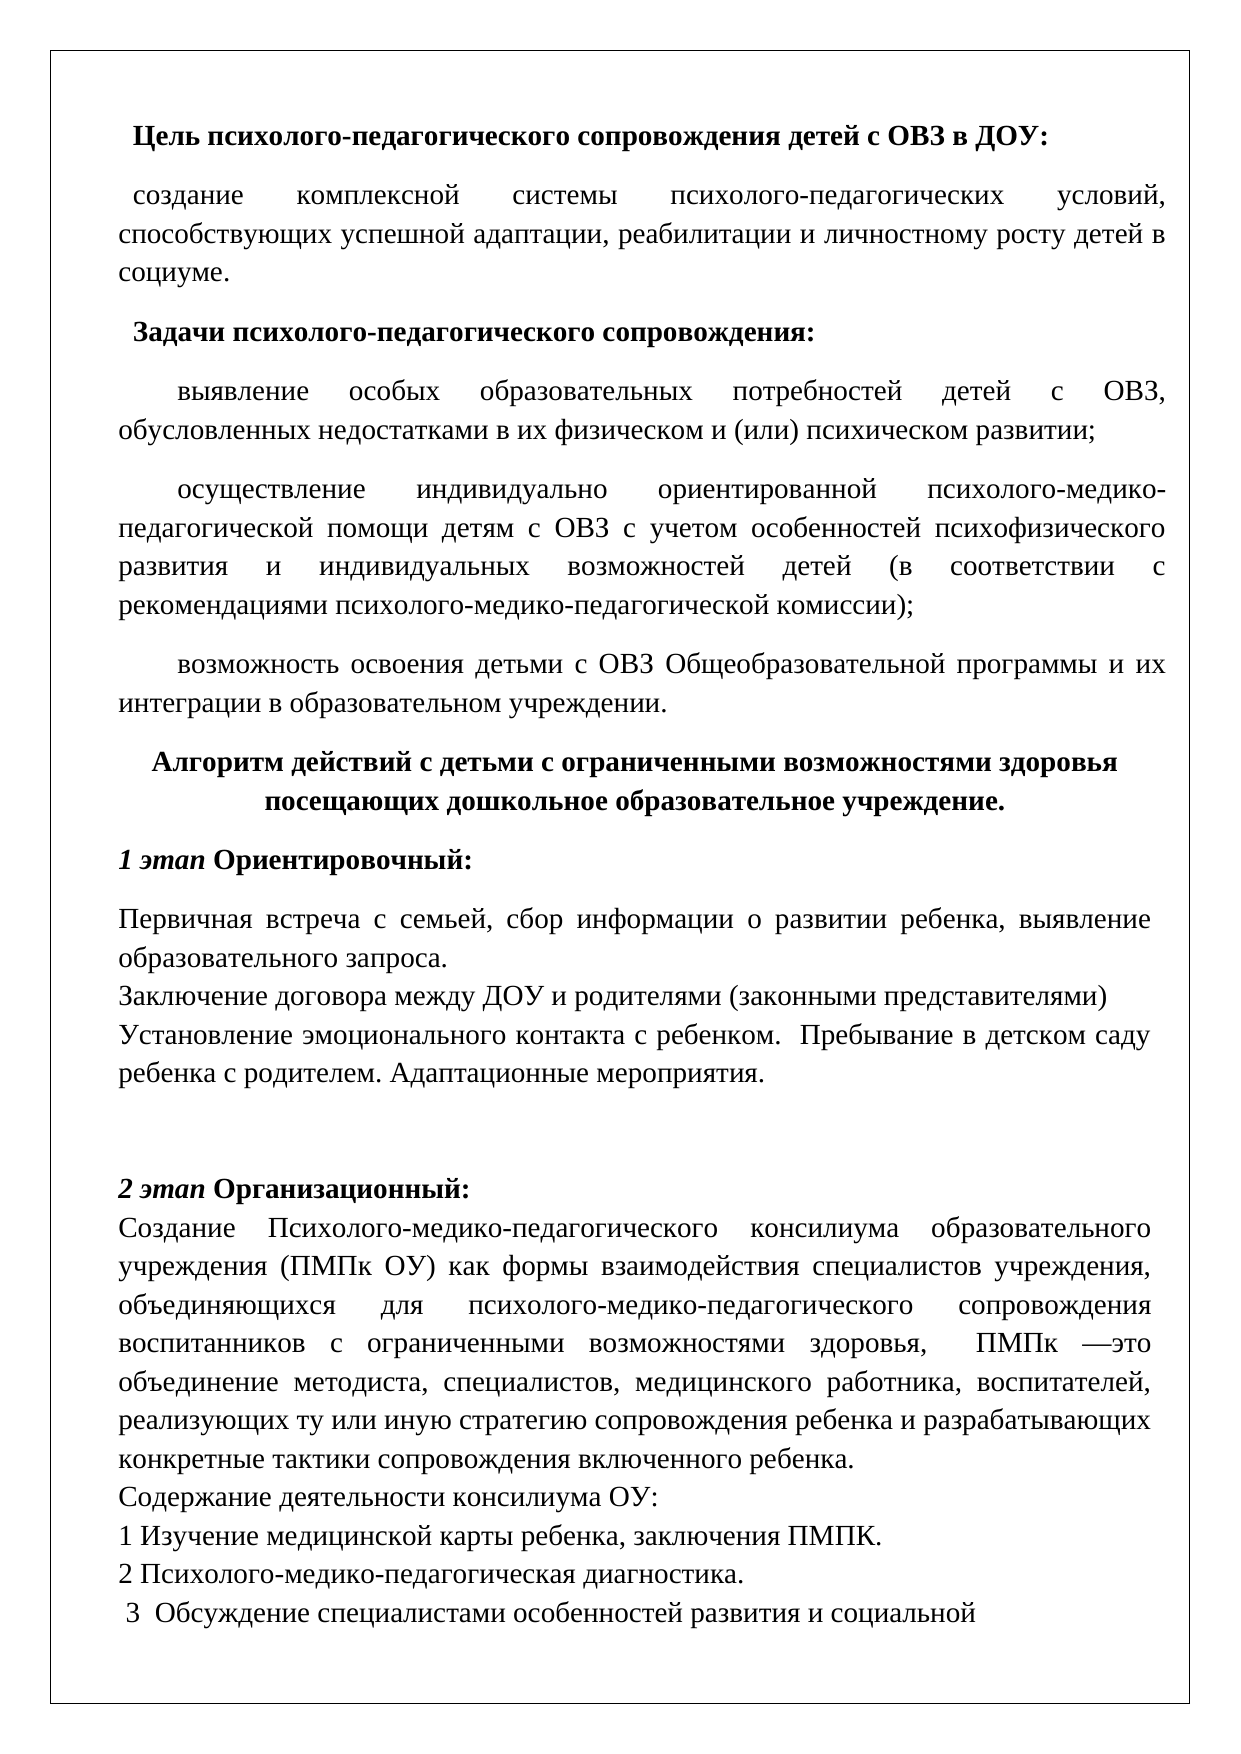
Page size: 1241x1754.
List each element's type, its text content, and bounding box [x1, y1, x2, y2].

text 2 этап Организационный: [118, 1171, 1152, 1205]
text 2 Психолого-медико-педагогическая диагностика. [118, 1557, 1152, 1590]
text Алгоритм действий с детьми с ограниченными возможностями здоровья посещающих дошкольное образовательное учреждение. [118, 744, 1152, 816]
text Первичная встреча с семьей, сбор информации о развитии ребенка, выявление образовательного запроса. [118, 901, 1152, 973]
text Задачи психолого-педагогического сопровождения: [118, 314, 1167, 347]
text 3 Обсуждение специалистами особенностей развития и социальной [118, 1595, 1152, 1629]
text Цель психолого-педагогического сопровождения детей с ОВЗ в ДОУ: [118, 118, 1167, 152]
text создание комплексной системы психолого-педагогических условий, способствующих успешной адаптации, реабилитации и личностному росту детей в социуме. [118, 177, 1167, 288]
text Создание Психолого-медико-педагогического консилиума образовательного учреждения (ПМПк ОУ) как формы взаимодействия специалистов учреждения, объединяющихся для психолого-медико-педагогического сопровождения воспитанников с ограниченными возможностями здоровья, ПМПк —это объединение методиста, специалистов, медицинского работника, воспитателей, реализующих ту или иную стратегию сопровождения ребенка и разрабатывающих конкретные тактики сопровождения включенного ребенка. [118, 1210, 1152, 1474]
text Содержание деятельности консилиума ОУ: [118, 1479, 1152, 1513]
text 1 этап Ориентировочный: [118, 842, 1152, 876]
text  возможность освоения детьми с ОВЗ Общеобразовательной программы и их интеграции в образовательном учреждении. [118, 646, 1167, 718]
text 1 Изучение медицинской карты ребенка, заключения ПМПК. [118, 1518, 1152, 1552]
text  осуществление индивидуально ориентированной психолого-медико-педагогической помощи детям с ОВЗ с учетом особенностей психофизического развития и индивидуальных возможностей детей (в соответствии с рекомендациями психолого-медико-педагогической комиссии); [118, 471, 1167, 620]
text Установление эмоционального контакта с ребенком. Пребывание в детском саду ребенка с родителем. Адаптационные мероприятия. [118, 1017, 1152, 1089]
text  выявление особых образовательных потребностей детей с ОВЗ, обусловленных недостатками в их физическом и (или) психическом развитии; [118, 373, 1167, 445]
text Заключение договора между ДОУ и родителями (законными представителями) [118, 978, 1152, 1012]
